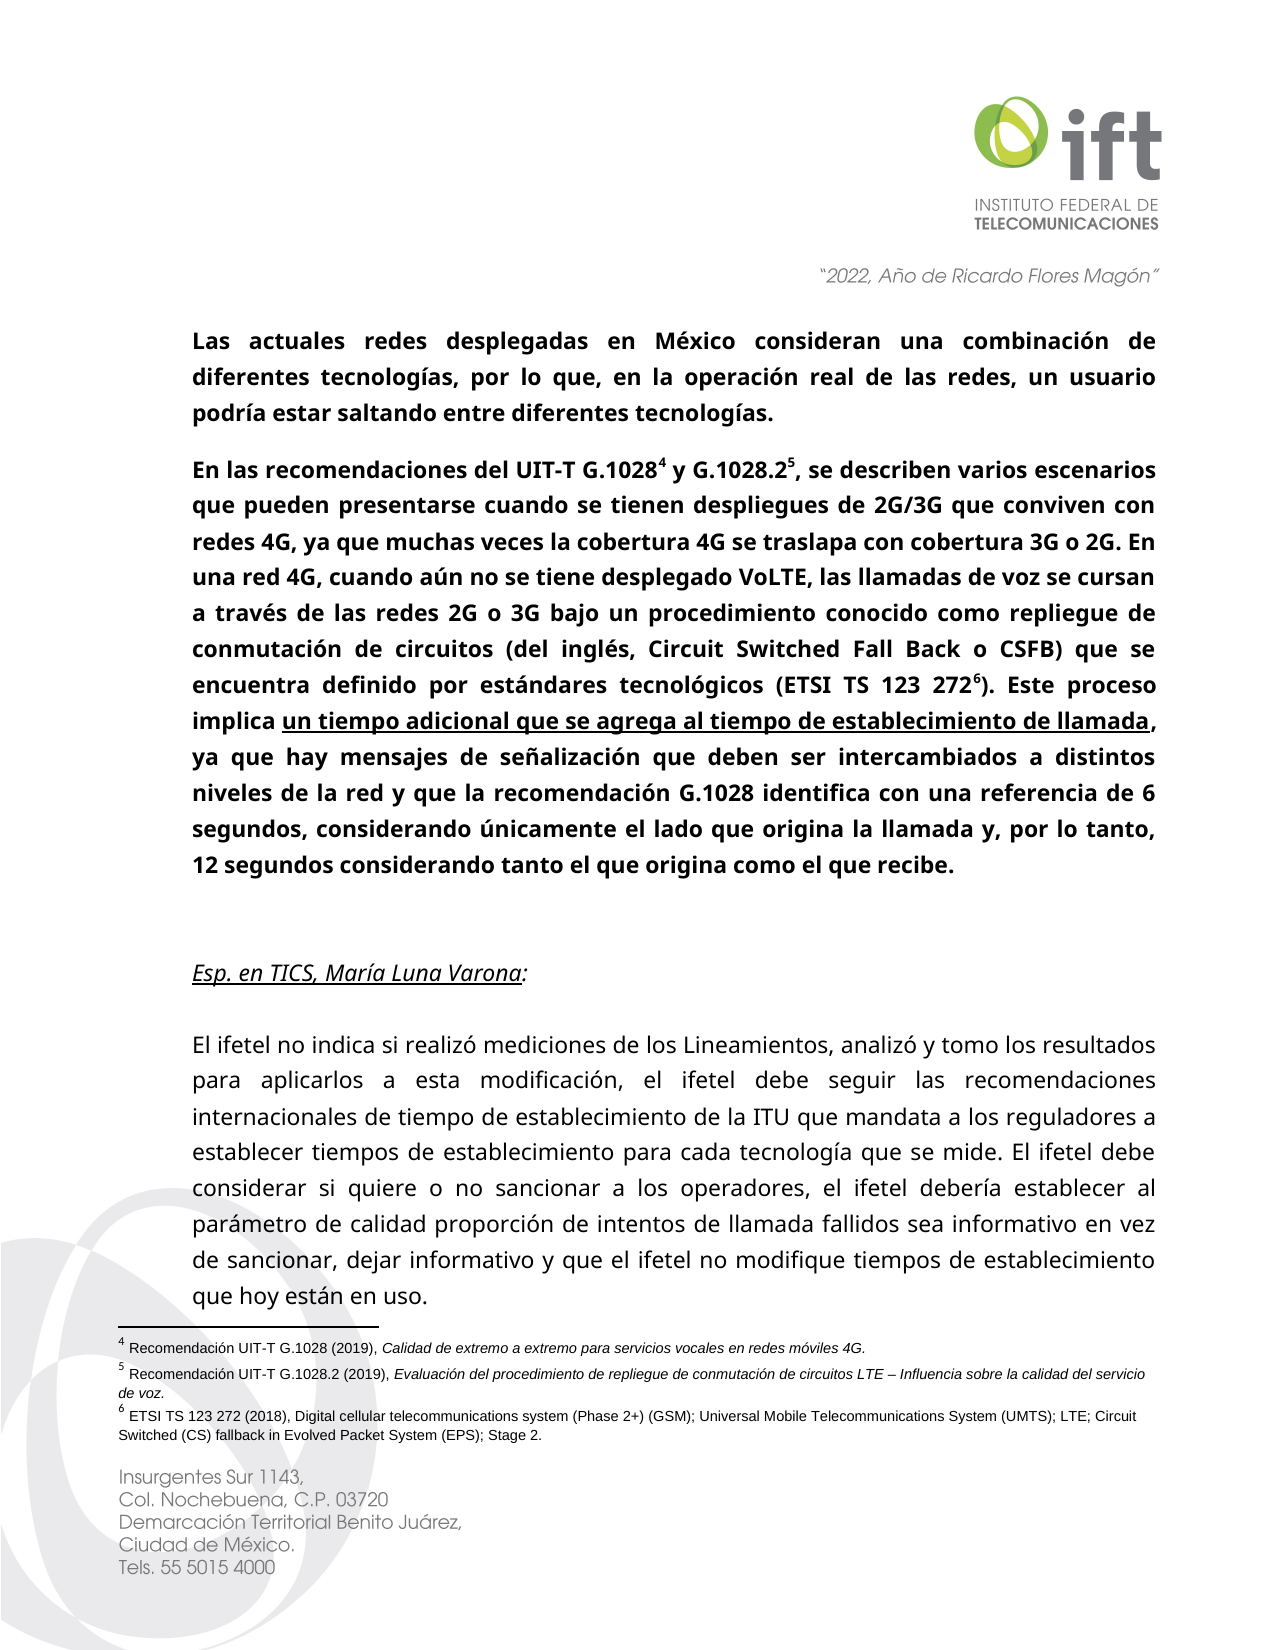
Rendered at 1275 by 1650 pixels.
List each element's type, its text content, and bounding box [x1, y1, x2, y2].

text Esp. en TICS, María Luna Varona: [192, 957, 1157, 988]
text Las actuales redes desplegadas en México consideran una combinación de diferentes tecnologías, por lo que, en la operación real de las redes, un usuario podría estar saltando entre diferentes tecnologías. [192, 325, 1157, 428]
text El ifetel no indica si realizó mediciones de los Lineamientos, analizó y tomo los resultados para aplicarlos a esta modificación, el ifetel debe seguir las recomendaciones internacionales de tiempo de establecimiento de la ITU que mandata a los reguladores a establecer tiempos de establecimiento para cada tecnología que se mide. El ifetel debe considerar si quiere o no sancionar a los operadores, el ifetel debería establecer al parámetro de calidad proporción de intentos de llamada fallidos sea informativo en vez de sancionar, dejar informativo y que el ifetel no modifique tiempos de establecimiento que hoy están en uso. [192, 1028, 1157, 1311]
picture [1, 0, 1275, 1650]
text En las recomendaciones del UIT-T G.1028 y G.1028.2, se describen varios escenarios que pueden presentarse cuando se tienen despliegues de 2G/3G que conviven con redes 4G, ya que muchas veces la cobertura 4G se traslapa con cobertura 3G o 2G. En una red 4G, cuando aún no se tiene desplegado VoLTE, las llamadas de voz se cursan a través de las redes 2G o 3G bajo un procedimiento conocido como repliegue de conmutación de circuitos (del inglés, Circuit Switched Fall Back o CSFB) que se encuentra definido por estándares tecnológicos (ETSI TS 123 272). Este proceso implica un tiempo adicional que se agrega al tiempo de establecimiento de llamada, ya que hay mensajes de señalización que deben ser intercambiados a distintos niveles de la red y que la recomendación G.1028 identifica con una referencia de 6 segundos, considerando únicamente el lado que origina la llamada y, por lo tanto, 12 segundos considerando tanto el que origina como el que recibe. [192, 453, 1157, 880]
